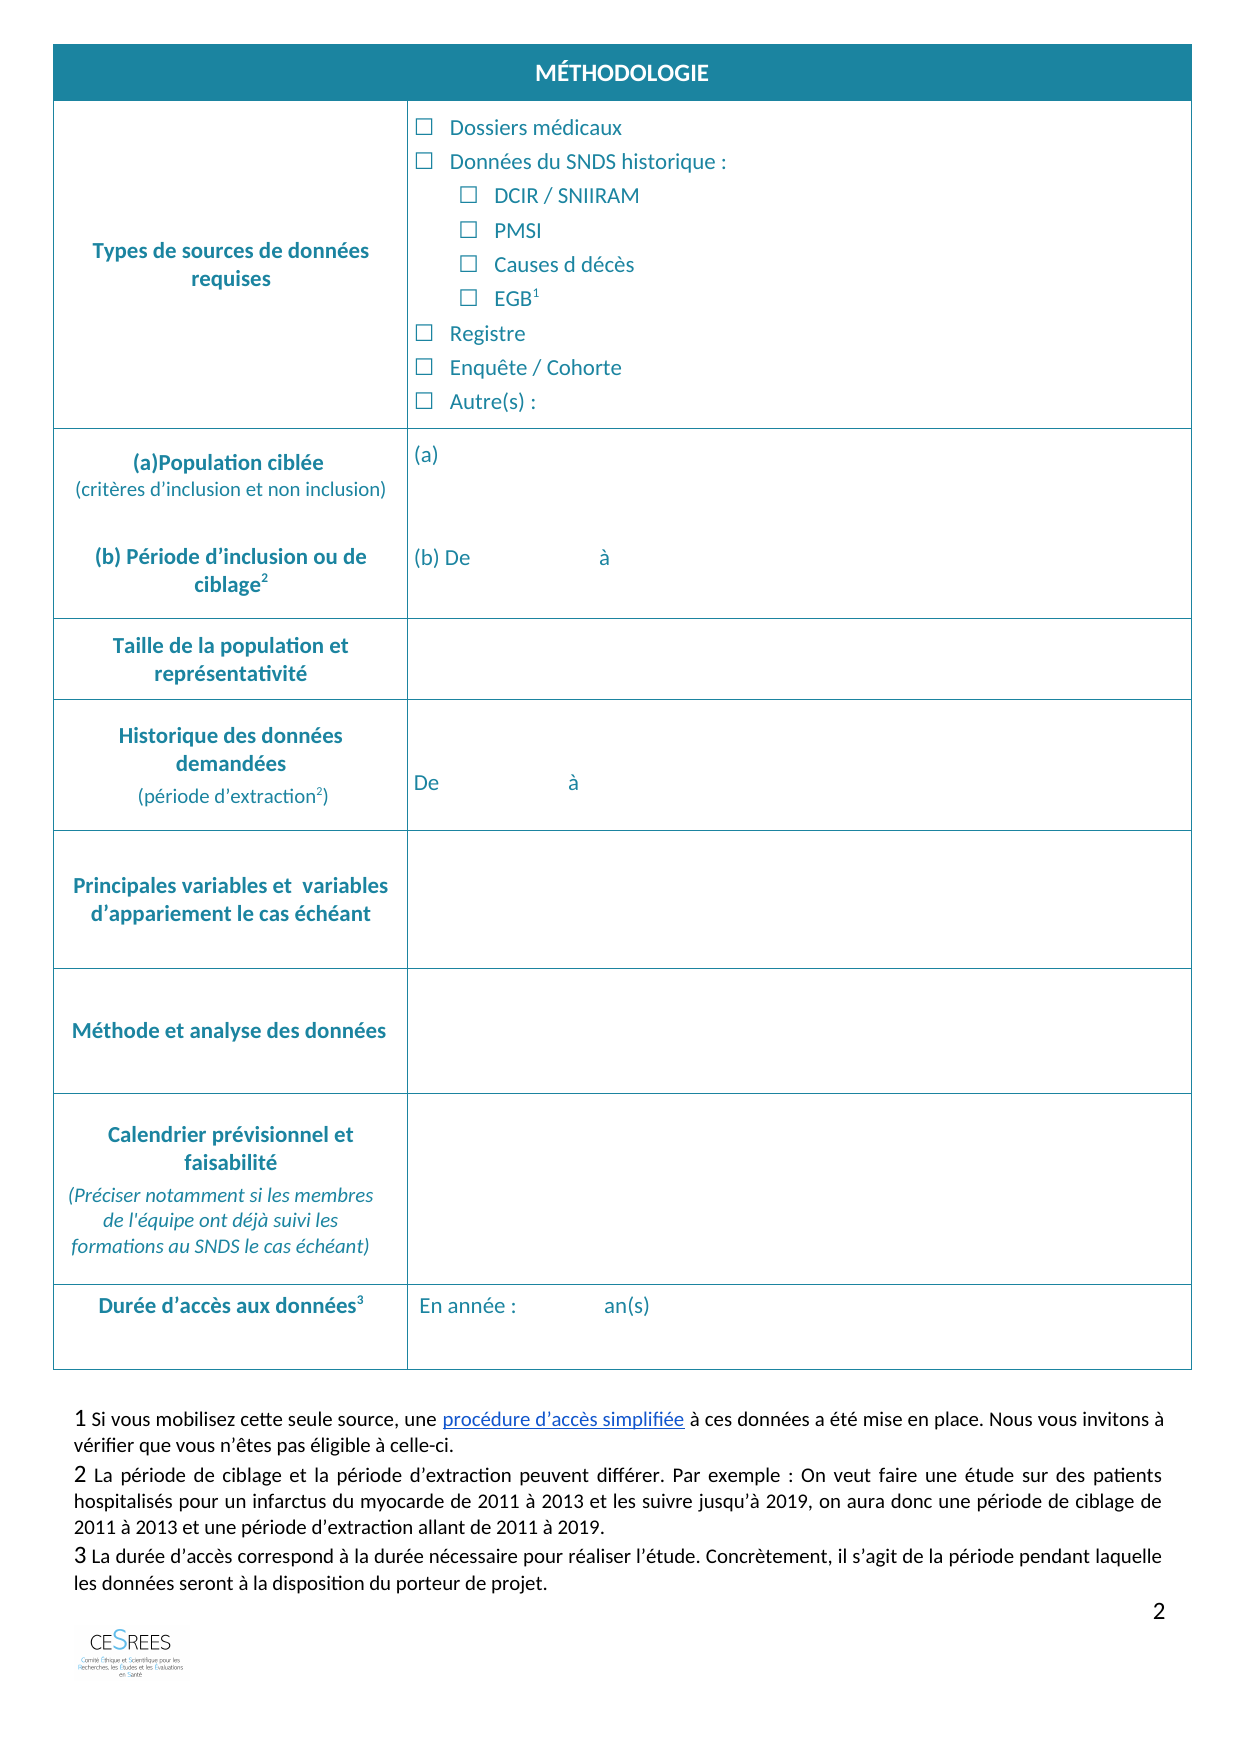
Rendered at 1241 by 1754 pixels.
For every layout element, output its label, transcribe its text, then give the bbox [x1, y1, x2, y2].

picture [73, 1625, 190, 1681]
table_cell [408, 969, 1191, 1093]
table_cell De à [408, 700, 1191, 830]
table_cell Types de sources de données requises [54, 101, 407, 427]
table_cell Principales variables et variables d’appariement le cas échéant [54, 831, 407, 968]
table_cell MÉTHODOLOGIE [54, 45, 1191, 100]
table_cell Historique des données demandées (période d’extraction2) [54, 700, 407, 830]
table_cell Calendrier prévisionnel et faisabilité (Préciser notamment si les membres de l'équipe ont déjà suivi les formations au SNDS le cas échéant) [54, 1094, 407, 1284]
table_cell [408, 619, 1191, 699]
table_cell Méthode et analyse des données [54, 969, 407, 1093]
table_cell (a) (b) De à [408, 429, 1191, 618]
table_cell (a)Population ciblée (critères d’inclusion et non inclusion) (b) Période d’inclusion ou de ciblage [54, 429, 407, 618]
table_cell Taille de la population et représentativité [54, 619, 407, 699]
table_cell ☐ Dossiers médicaux ☐ Données du SNDS historique : ☐ DCIR / SNIIRAM ☐ PMSI ☐ Causes d décès ☐ EGB ☐ Registre ☐ Enquête / Cohorte ☐ Autre(s) : [408, 101, 1191, 427]
table_cell [408, 831, 1191, 968]
table_cell [408, 1094, 1191, 1284]
table_cell Durée d’accès aux données [54, 1285, 407, 1368]
table_cell En année : an(s) [408, 1285, 1191, 1368]
